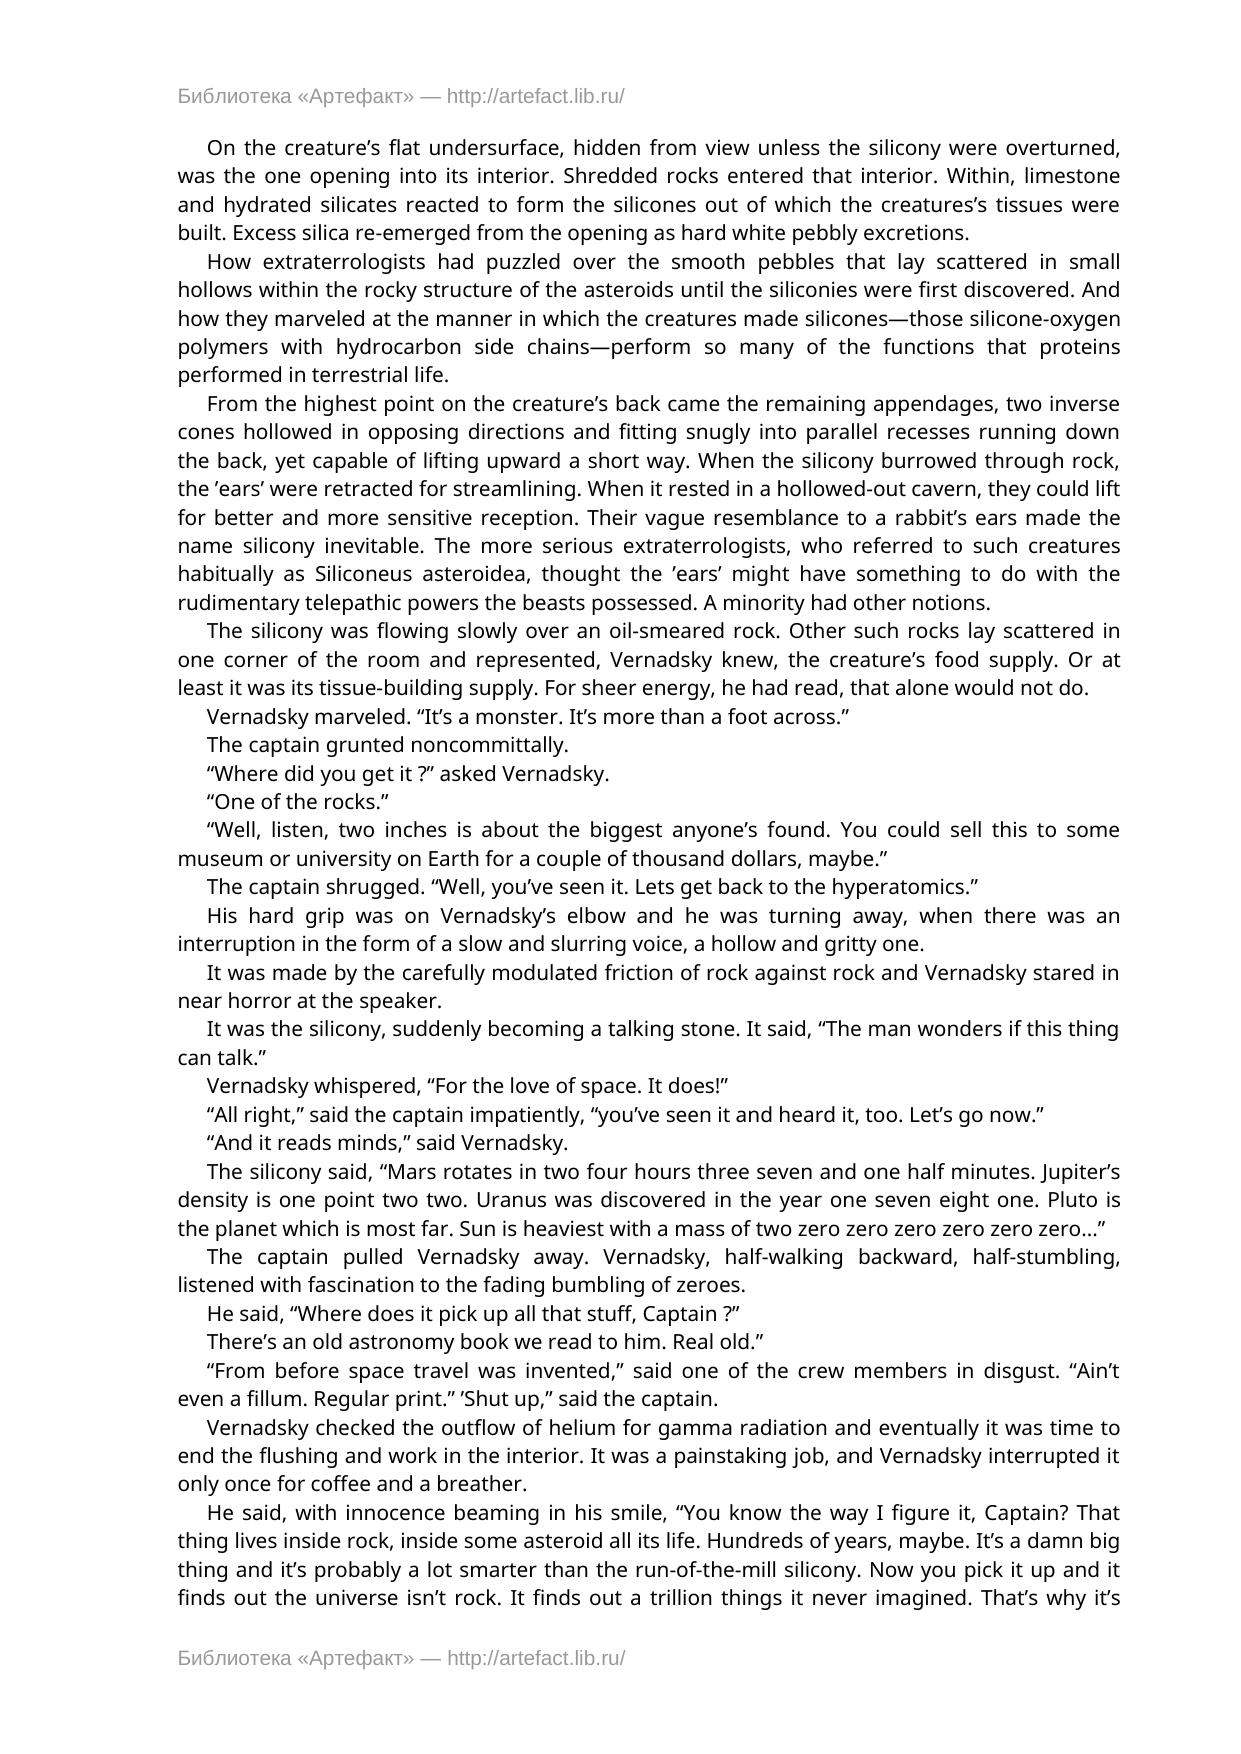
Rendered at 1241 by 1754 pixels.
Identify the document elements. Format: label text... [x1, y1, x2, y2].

text The captain shrugged. “Well, you’ve seen it. Lets get back to the hyperatomics.” [177, 872, 1122, 901]
text “From before space travel was invented,” said one of the crew members in disgust. “Ain’t even a fillum. Regular print.” ’Shut up,” said the captain. [177, 1356, 1122, 1413]
text Vernadsky checked the outflow of helium for gamma radiation and eventually it was time to end the flushing and work in the interior. It was a painstaking job, and Vernadsky interrupted it only once for coffee and a breather. [177, 1413, 1122, 1498]
text He said, “Where does it pick up all that stuff, Captain ?” [177, 1299, 1122, 1327]
text The captain pulled Vernadsky away. Vernadsky, half-walking backward, half-stumbling, listened with fascination to the fading bumbling of zeroes. [177, 1242, 1122, 1299]
text From the highest point on the creature’s back came the remaining appendages, two inverse cones hollowed in opposing directions and fitting snugly into parallel recesses running down the back, yet capable of lifting upward a short way. When the silicony burrowed through rock, the ’ears’ were retracted for streamlining. When it rested in a hollowed-out cavern, they could lift for better and more sensitive reception. Their vague resemblance to a rabbit’s ears made the name silicony inevitable. The more serious extraterrologists, who referred to such creatures habitually as Siliconeus asteroidea, thought the ’ears’ might have something to do with the rudimentary telepathic powers the beasts possessed. A minority had other notions. [177, 389, 1122, 616]
text “And it reads minds,” said Vernadsky. [177, 1128, 1122, 1157]
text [177, 1498, 1122, 1612]
text Vernadsky whispered, “For the love of space. It does!” [177, 1071, 1122, 1100]
text The captain grunted noncommittally. [177, 730, 1122, 759]
text “Well, listen, two inches is about the biggest anyone’s found. You could sell this to some museum or university on Earth for a couple of thousand dollars, maybe.” [177, 816, 1122, 872]
text It was made by the carefully modulated friction of rock against rock and Vernadsky stared in near horror at the speaker. [177, 958, 1122, 1014]
text Vernadsky marveled. “It’s a monster. It’s more than a foot across.” [177, 702, 1122, 730]
text “All right,” said the captain impatiently, “you’ve seen it and heard it, too. Let’s go now.” [177, 1100, 1122, 1128]
text There’s an old astronomy book we read to him. Real old.” [177, 1327, 1122, 1356]
text His hard grip was on Vernadsky’s elbow and he was turning away, when there was an interruption in the form of a slow and slurring voice, a hollow and gritty one. [177, 901, 1122, 958]
text It was the silicony, suddenly becoming a talking stone. It said, “The man wonders if this thing can talk.” [177, 1014, 1122, 1071]
text “One of the rocks.” [177, 787, 1122, 816]
text How extraterrologists had puzzled over the smooth pebbles that lay scattered in small hollows within the rocky structure of the asteroids until the siliconies were first discovered. And how they marveled at the manner in which the creatures made silicones—those silicone-oxygen polymers with hydrocarbon side chains—perform so many of the functions that proteins performed in terrestrial life. [177, 247, 1122, 389]
text On the creature’s flat undersurface, hidden from view unless the silicony were overturned, was the one opening into its interior. Shredded rocks entered that interior. Within, limestone and hydrated silicates reacted to form the silicones out of which the creatures’s tissues were built. Excess silica re-emerged from the opening as hard white pebbly excretions. [177, 133, 1122, 247]
text The silicony said, “Mars rotates in two four hours three seven and one half minutes. Jupiter’s density is one point two two. Uranus was discovered in the year one seven eight one. Pluto is the planet which is most far. Sun is heaviest with a mass of two zero zero zero zero zero zero...” [177, 1157, 1122, 1242]
text “Where did you get it ?” asked Vernadsky. [177, 759, 1122, 787]
text The silicony was flowing slowly over an oil-smeared rock. Other such rocks lay scattered in one corner of the room and represented, Vernadsky knew, the creature’s food supply. Or at least it was its tissue-building supply. For sheer energy, he had read, that alone would not do. [177, 616, 1122, 702]
